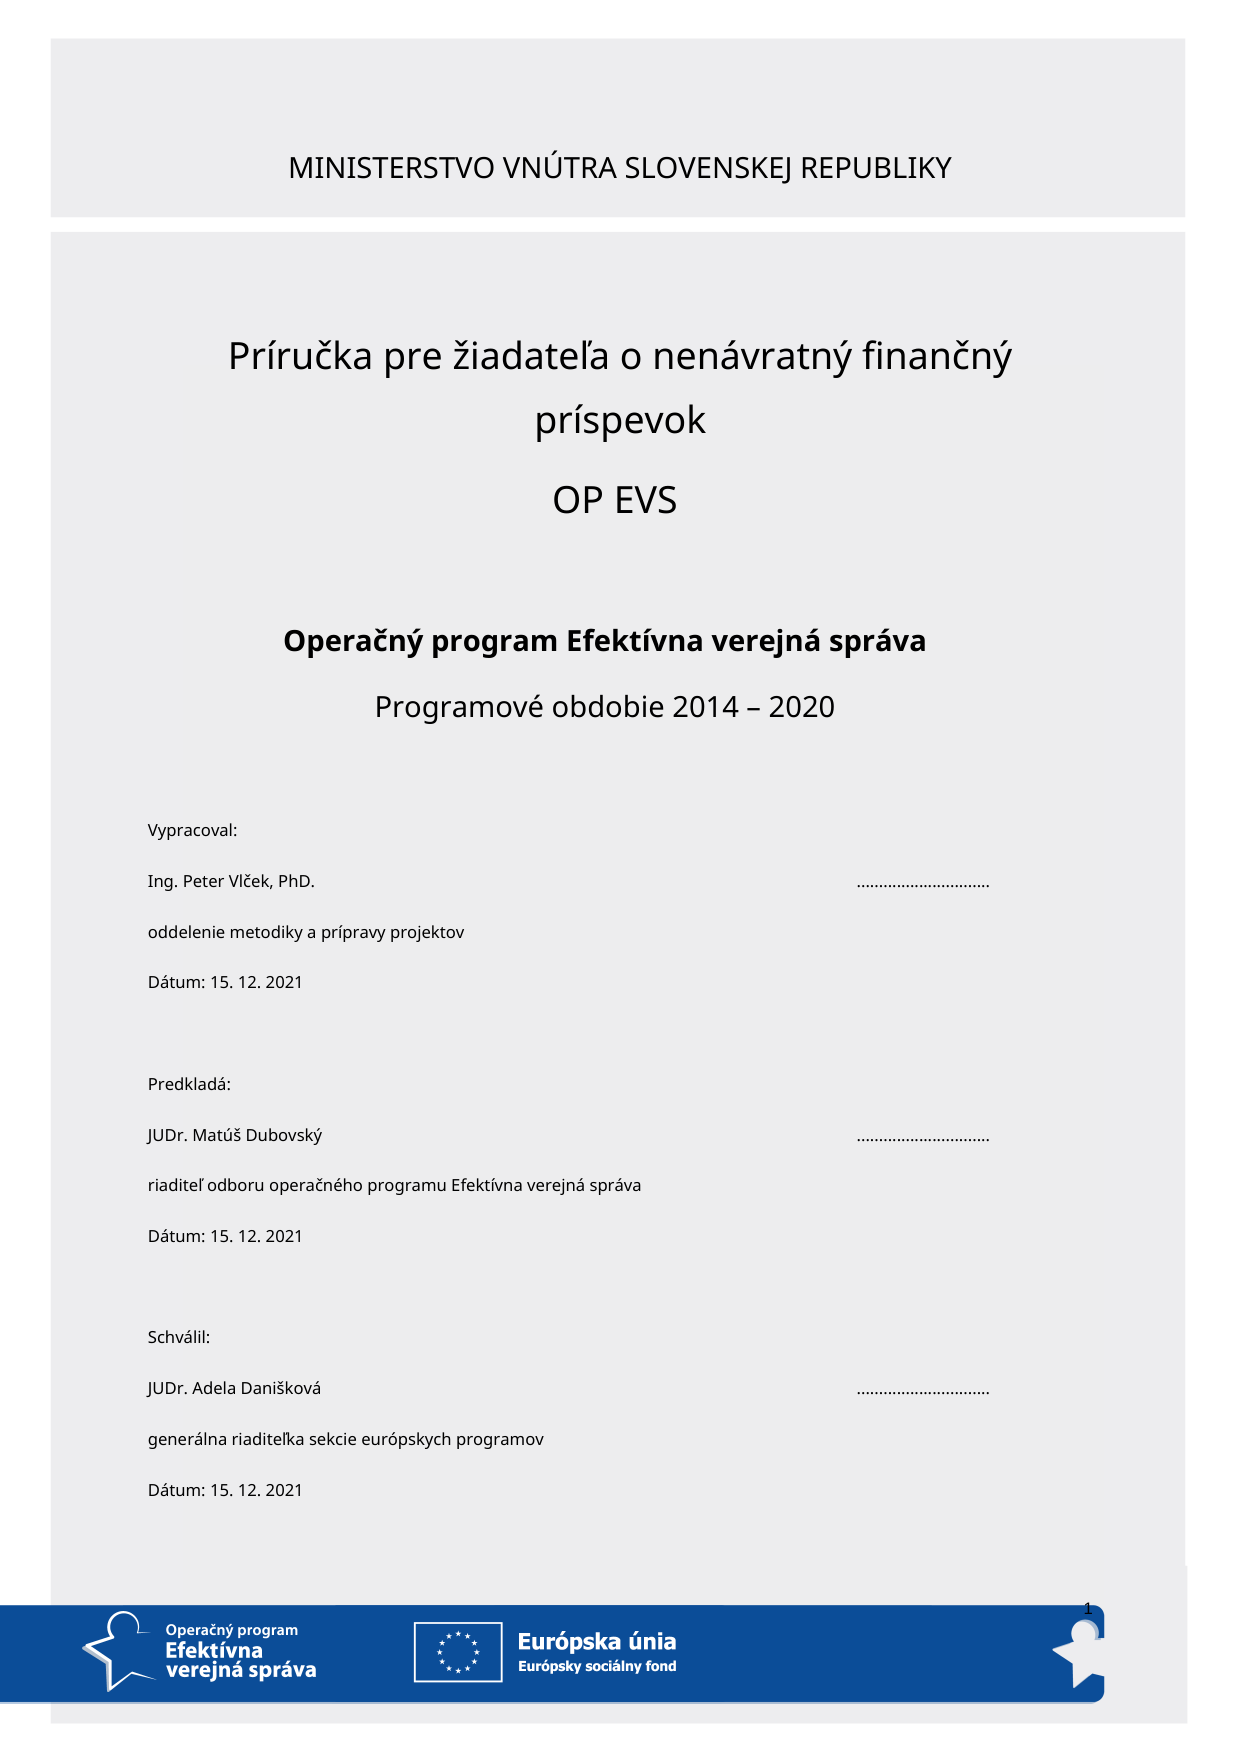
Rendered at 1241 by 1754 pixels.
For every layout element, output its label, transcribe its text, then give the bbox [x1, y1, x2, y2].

text JUDr. Adela Danišková .............................. [148, 1377, 1092, 1399]
text JUDr. Matúš Dubovský .............................. [148, 1123, 1092, 1146]
text riaditeľ odboru operačného programu Efektívna verejná správa [148, 1174, 1092, 1197]
text Schválil: [148, 1326, 1092, 1349]
text Operačný program Efektívna verejná správa [148, 620, 1062, 660]
text Programové obdobie 2014 – 2020 [148, 686, 1062, 726]
text oddelenie metodiky a prípravy projektov [148, 920, 1092, 943]
text Dátum: 15. 12. 2021 [148, 1224, 1092, 1247]
text Dátum: 15. 12. 2021 [148, 971, 1092, 994]
picture [0, 9, 1240, 1754]
text MINISTERSTVO VNÚTRA SLOVENSKEJ REPUBLIKY [148, 148, 1092, 187]
text Predkladá: [148, 1072, 1092, 1095]
text Dátum: 15. 12. 2021 [148, 1478, 1092, 1501]
text Ing. Peter Vlček, PhD. .............................. [148, 869, 1092, 892]
text Príručka pre žiadateľa o nenávratný finančný príspevok [148, 329, 1092, 444]
text generálna riaditeľka sekcie európskych programov [148, 1427, 1092, 1450]
text OP EVS [148, 473, 1062, 524]
text Vypracoval: [148, 819, 1092, 841]
